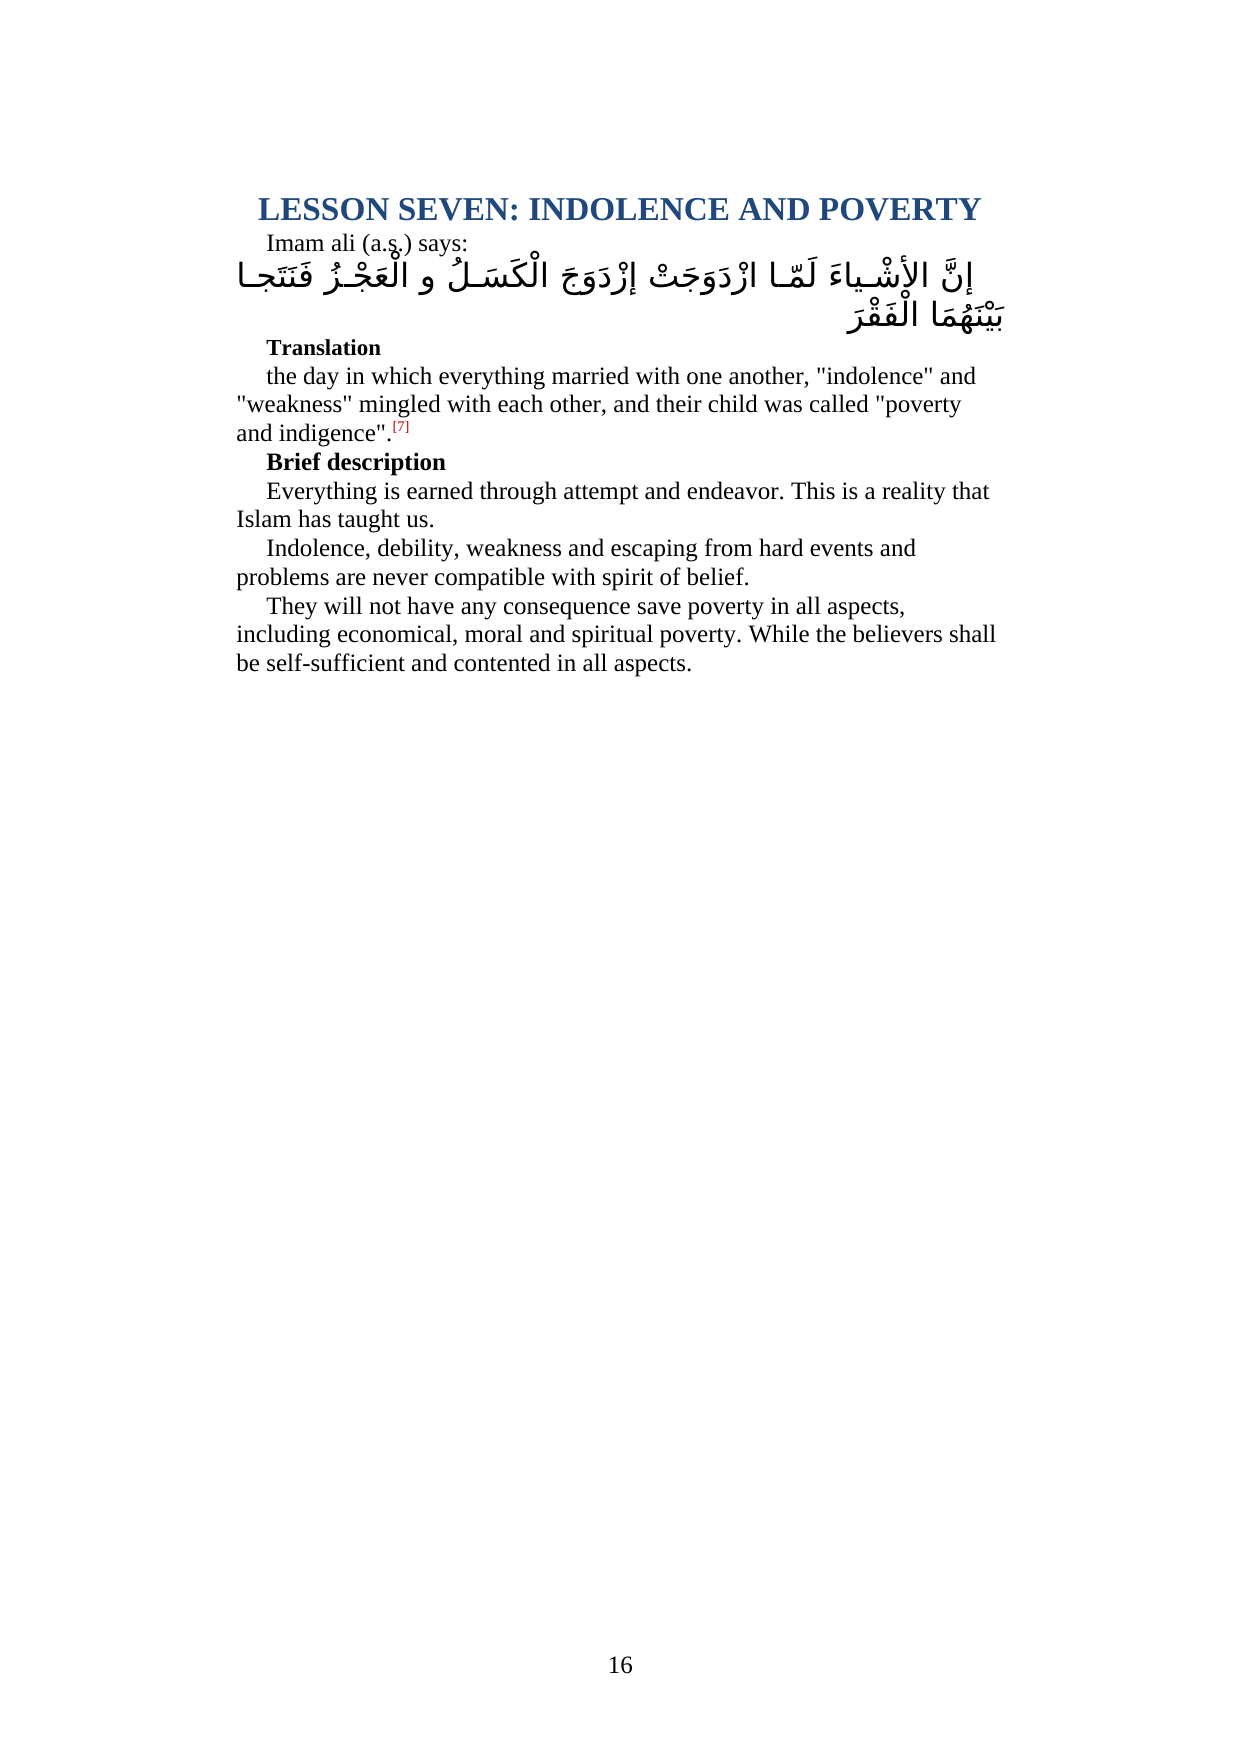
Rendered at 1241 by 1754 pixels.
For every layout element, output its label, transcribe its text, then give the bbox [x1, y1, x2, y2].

subtitle LESSON SEVEN: INDOLENCE AND POVERTY [236, 190, 1004, 228]
text Brief description [236, 447, 1004, 476]
text They will not have any consequence save poverty in all aspects, including economical, moral and spiritual poverty. While the believers shall be self-sufficient and contented in all aspects. [236, 591, 1004, 677]
text Translation [236, 334, 1004, 361]
text Indolence, debility, weakness and escaping from hard events and problems are never compatible with spirit of belief. [236, 533, 1004, 591]
text Everything is earned through attempt and endeavor. This is a reality that Islam has taught us. [236, 476, 1004, 533]
text Imam ali (a.s.) says: [236, 228, 1004, 257]
text the day in which everything married with one another, "indolence" and "weakness" mingled with each other, and their child was called "poverty and indigence".[7] [236, 361, 1004, 447]
text إنَّ الأشْياءَ لَمّا ازْدَوَجَتْ إزْدَوَجَ الْكَسَلُ و الْعَجْزُ فَنَتَجا بَيْنَهُمَا الْفَقْرَ [236, 257, 1004, 334]
